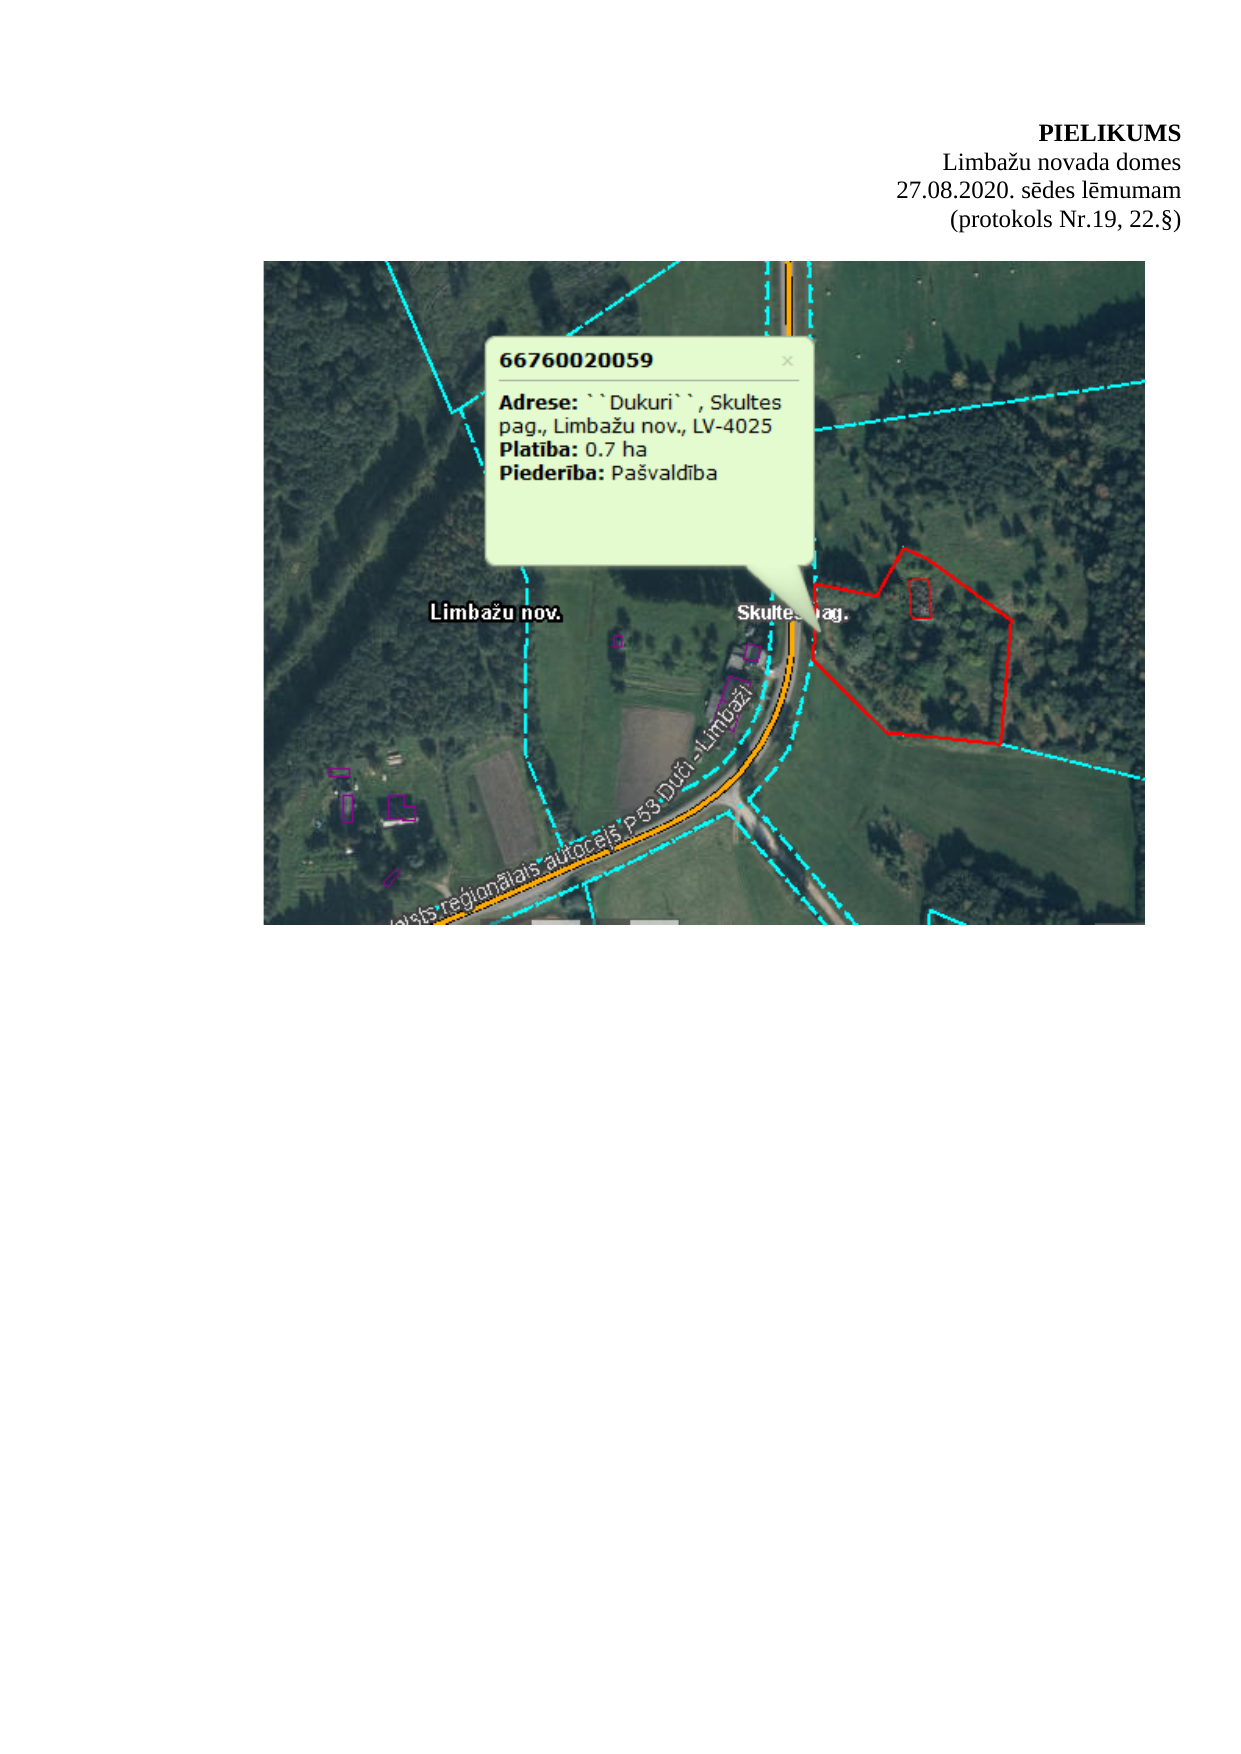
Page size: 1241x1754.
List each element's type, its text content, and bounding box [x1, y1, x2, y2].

text PIELIKUMS [177, 118, 1181, 147]
text 27.08.2020. sēdes lēmumam [177, 176, 1181, 204]
picture [263, 261, 1145, 925]
text (protokols Nr.19, 22.§) [177, 204, 1181, 233]
text Limbažu novada domes [177, 147, 1181, 176]
